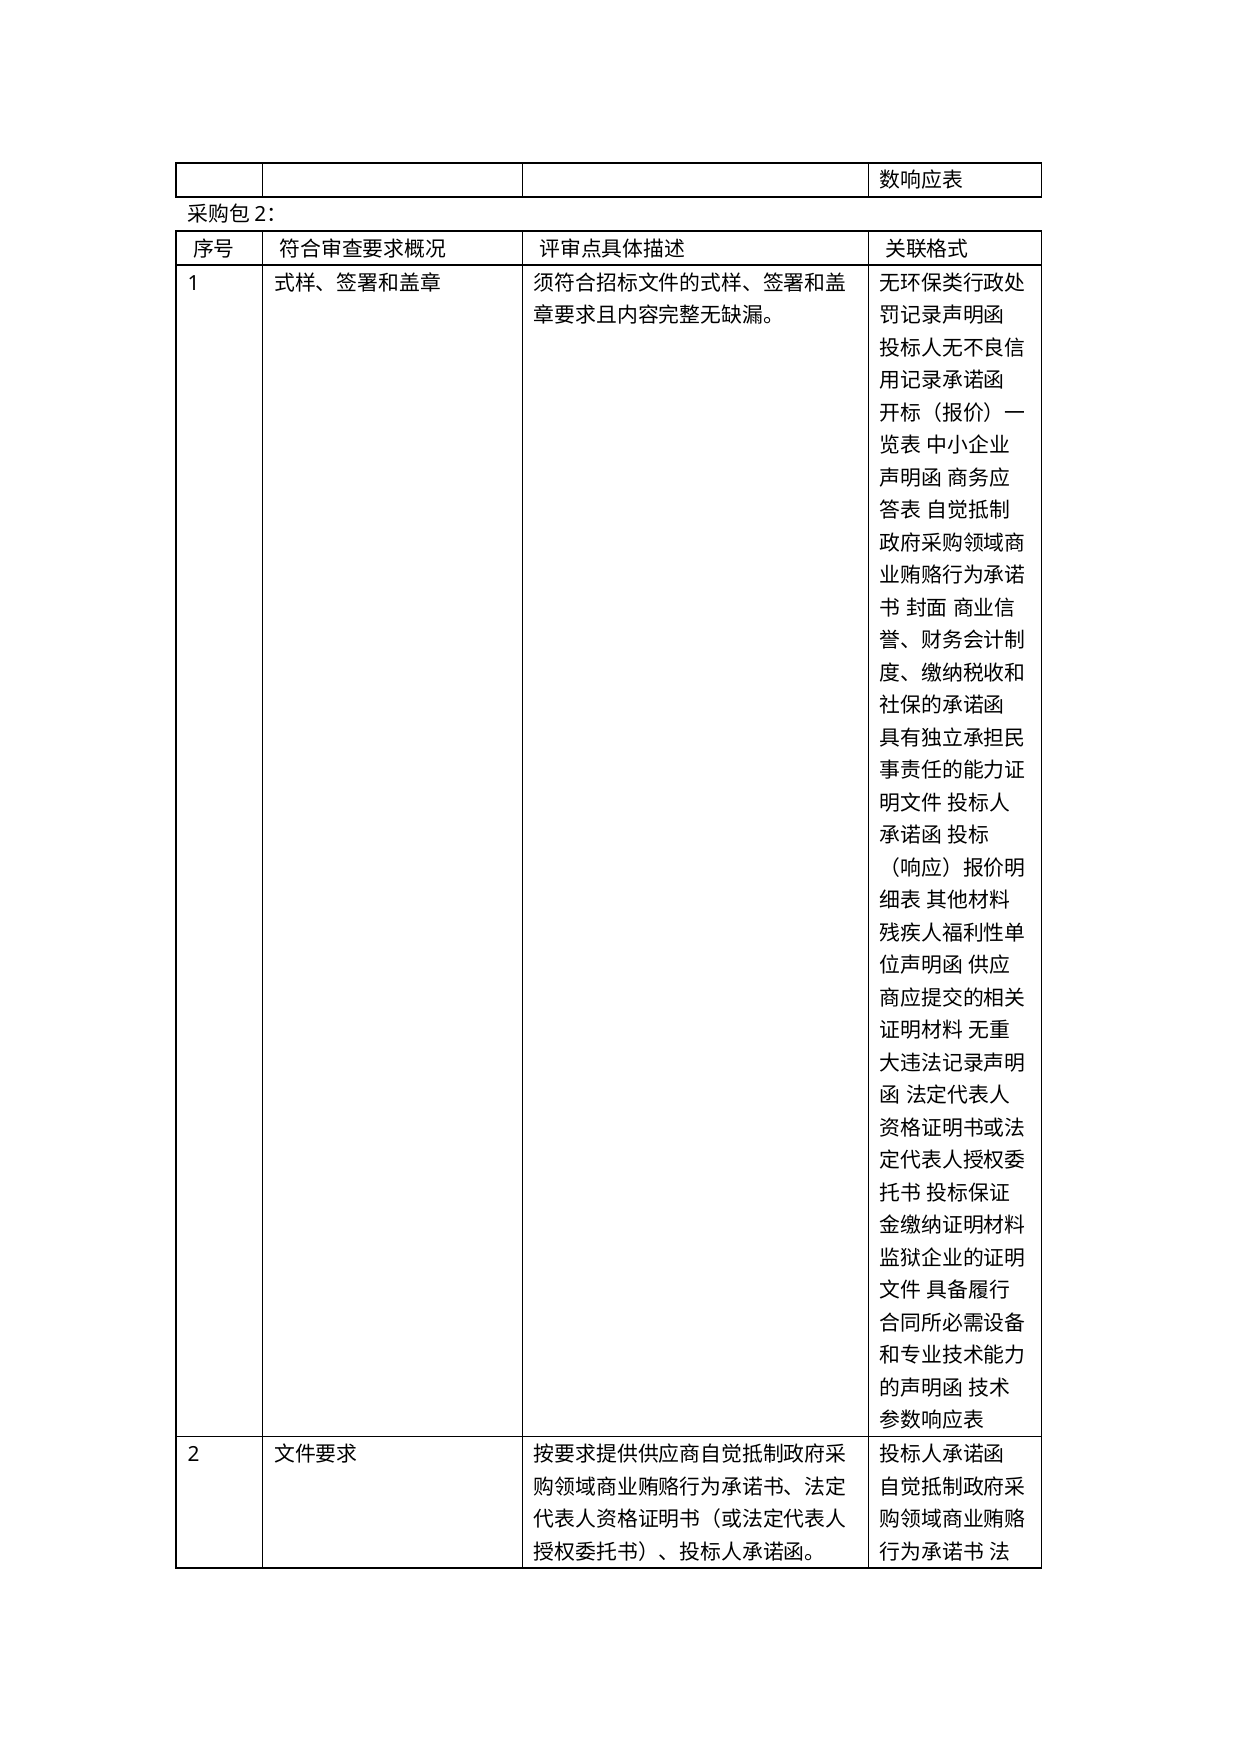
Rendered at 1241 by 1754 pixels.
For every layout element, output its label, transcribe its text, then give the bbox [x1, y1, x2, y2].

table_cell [869, 164, 1041, 196]
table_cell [523, 164, 868, 196]
table_cell 文件要求 [263, 1437, 522, 1567]
table_cell 2 [177, 1437, 262, 1567]
table_cell 式样、签署和盖章 [263, 266, 522, 1436]
table_header 序号 [177, 232, 262, 264]
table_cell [263, 164, 522, 196]
table_cell 须符合招标文件的式样、签署和盖章要求且内容完整无缺漏。 [523, 266, 868, 1436]
table_header 符合审查要求概况 [263, 232, 522, 264]
table_header 评审点具体描述 [523, 232, 868, 264]
table_header 关联格式 [869, 232, 1041, 264]
table_cell 无环保类行政处罚记录声明函 投标人无不良信用记录承诺函 开标（报价）一览表 中小企业声明函 商务应答表 自觉抵制政府采购领域商业贿赂行为承诺书 封面 商业信誉、财务会计制度、缴纳税收和社保的承诺函 具有独立承担民事责任的能力证明文件 投标人承诺函 投标（响应）报价明细表 其他材料 残疾人福利性单位声明函 供应商应提交的相关证明材料 无重大违法记录声明函 法定代表人资格证明书或法定代表人授权委托书 投标保证金缴纳证明材料 监狱企业的证明文件 具备履行合同所必需设备和专业技术能力的声明函 技术参数响应表 [869, 266, 1041, 1436]
table_cell 1 [177, 266, 262, 1436]
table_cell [523, 1437, 868, 1567]
text 采购包2： [187, 198, 1053, 230]
table_cell 7 [177, 164, 262, 196]
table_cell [869, 1437, 1041, 1567]
